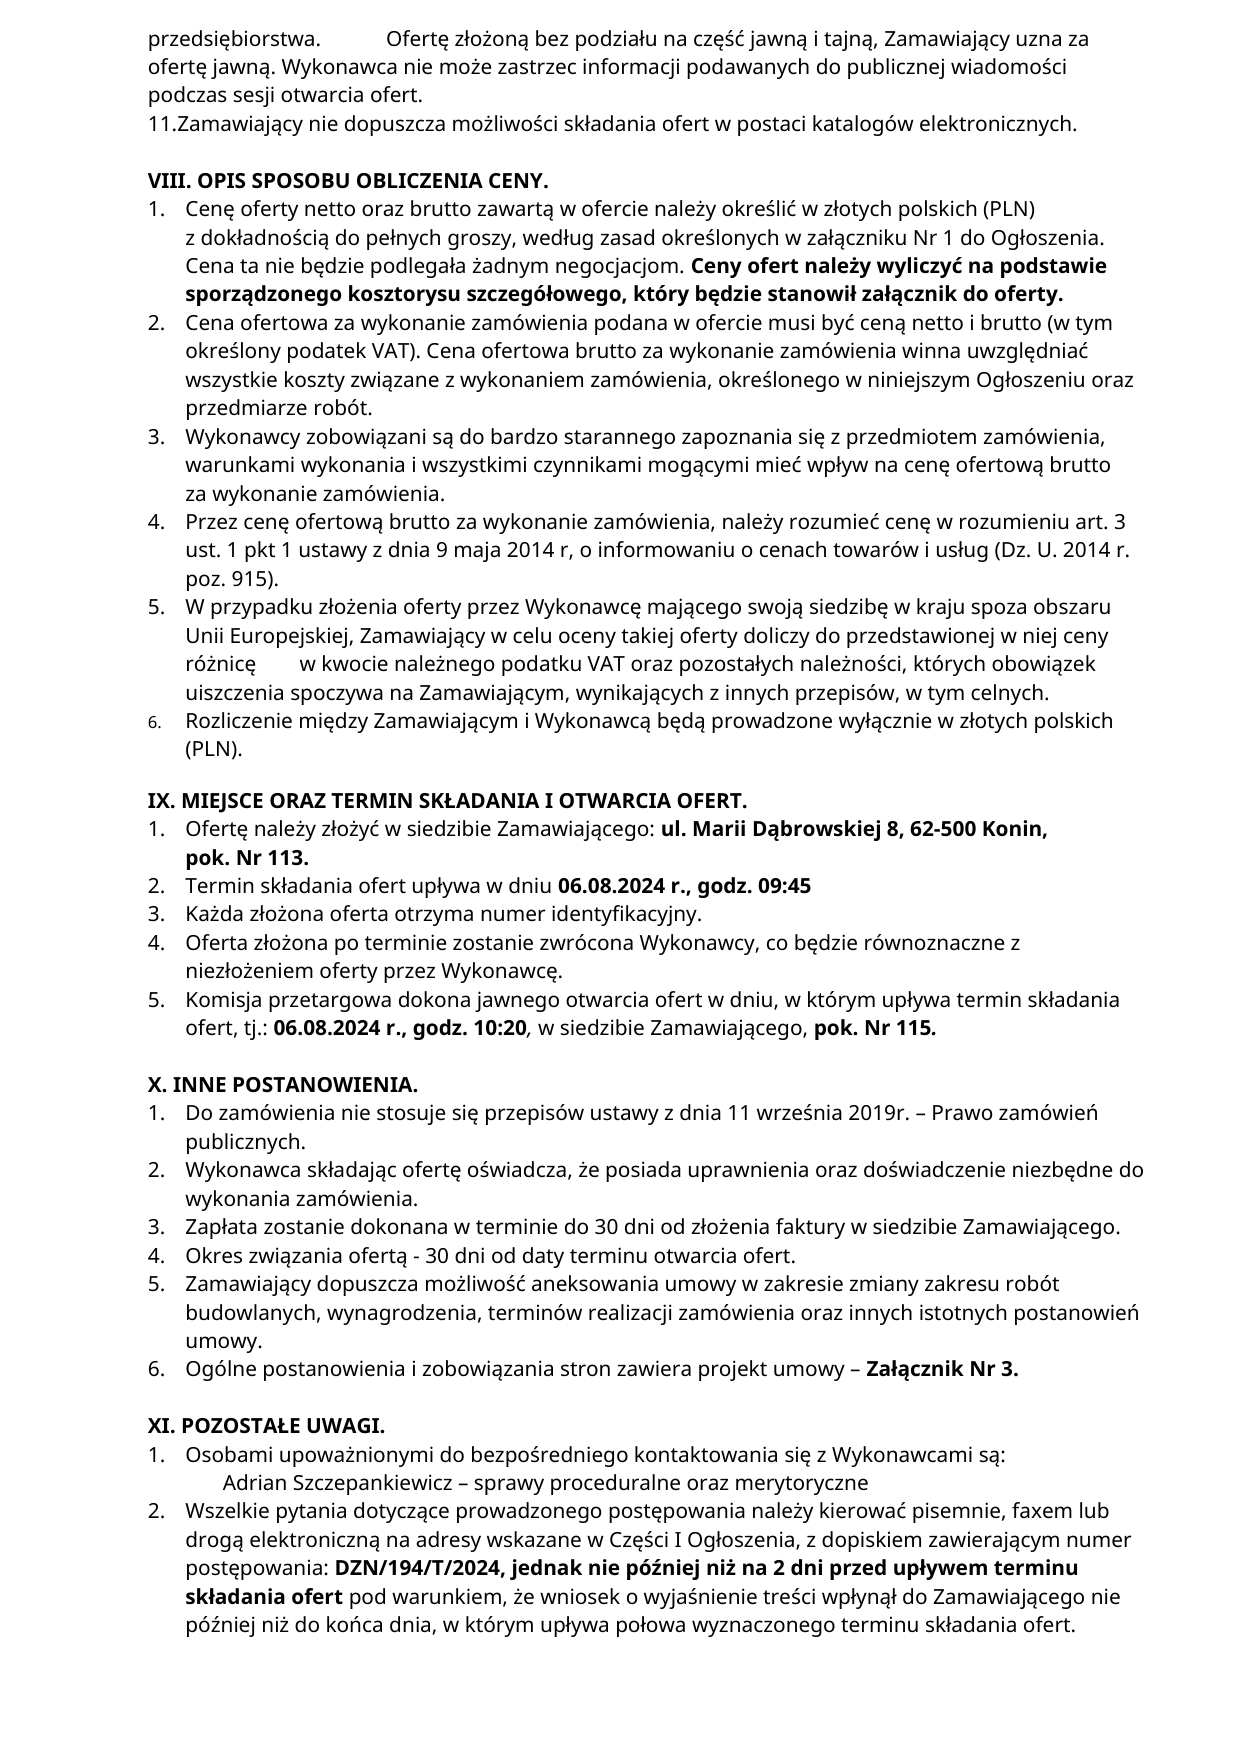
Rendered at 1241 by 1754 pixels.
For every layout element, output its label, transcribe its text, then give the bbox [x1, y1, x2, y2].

list Wykonawcy zobowiązani są do bardzo starannego zapoznania się z przedmiotem zamówienia, warunkami wykonania i wszystkimi czynnikami mogącymi mieć wpływ na cenę ofertową brutto za wykonanie zamówienia. [148, 422, 1152, 507]
list Cenę oferty netto oraz brutto zawartą w ofercie należy określić w złotych polskich (PLN) z dokładnością do pełnych groszy, według zasad określonych w załączniku Nr 1 do Ogłoszenia. [148, 194, 1152, 251]
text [148, 24, 1152, 109]
list Każda złożona oferta otrzyma numer identyfikacyjny. [148, 899, 1152, 928]
text IX. MIEJSCE ORAZ TERMIN SKŁADANIA I OTWARCIA OFERT. [148, 786, 1152, 814]
list Komisja przetargowa dokona jawnego otwarcia ofert w dniu, w którym upływa termin składania ofert, tj.: 06.08.2024 r., godz. 10:20, w siedzibie Zamawiającego, pok. Nr 115. [148, 985, 1152, 1042]
list Ofertę należy złożyć w siedzibie Zamawiającego: ul. Marii Dąbrowskiej 8, 62-500 Konin, pok. Nr 113. [148, 814, 1152, 871]
text Cena ta nie będzie podlegała żadnym negocjacjom. Ceny ofert należy wyliczyć na podstawie sporządzonego kosztorysu szczegółowego, który będzie stanowił załącznik do oferty. [185, 251, 1152, 308]
text X. INNE POSTANOWIENIA. [148, 1070, 1152, 1098]
text XI. POZOSTAŁE UWAGI. [148, 1411, 1152, 1440]
list Okres związania ofertą - 30 dni od daty terminu otwarcia ofert. [148, 1241, 1152, 1269]
list Oferta złożona po terminie zostanie zwrócona Wykonawcy, co będzie równoznaczne z niezłożeniem oferty przez Wykonawcę. [148, 928, 1152, 985]
list Osobami upoważnionymi do bezpośredniego kontaktowania się z Wykonawcami są: [148, 1440, 1152, 1468]
list Termin składania ofert upływa w dniu 06.08.2024 r., godz. 09:45 [148, 871, 1152, 899]
list Wykonawca składając ofertę oświadcza, że posiada uprawnienia oraz doświadczenie niezbędne do wykonania zamówienia. [148, 1155, 1152, 1212]
list Ogólne postanowienia i zobowiązania stron zawiera projekt umowy – Załącznik Nr 3. [148, 1354, 1152, 1383]
list Wszelkie pytania dotyczące prowadzonego postępowania należy kierować pisemnie, faxem lub drogą elektroniczną na adresy wskazane w Części I Ogłoszenia, z dopiskiem zawierającym numer postępowania: DZN/194/T/2024, jednak nie później niż na 2 dni przed upływem terminu składania ofert pod warunkiem, że wniosek o wyjaśnienie treści wpłynął do Zamawiającego nie później niż do końca dnia, w którym upływa połowa wyznaczonego terminu składania ofert. [148, 1497, 1152, 1639]
text VIII. OPIS SPOSOBU OBLICZENIA CENY. [148, 166, 1152, 194]
list W przypadku złożenia oferty przez Wykonawcę mającego swoją siedzibę w kraju spoza obszaru Unii Europejskiej, Zamawiający w celu oceny takiej oferty doliczy do przedstawionej w niej ceny różnicę w kwocie należnego podatku VAT oraz pozostałych należności, których obowiązek uiszczenia spoczywa na Zamawiającym, wynikających z innych przepisów, w tym celnych. [148, 592, 1152, 706]
list Zapłata zostanie dokonana w terminie do 30 dni od złożenia faktury w siedzibie Zamawiającego. [148, 1212, 1152, 1241]
list Rozliczenie między Zamawiającym i Wykonawcą będą prowadzone wyłącznie w złotych polskich (PLN). [148, 706, 1152, 763]
list Cena ofertowa za wykonanie zamówienia podana w ofercie musi być ceną netto i brutto (w tym określony podatek VAT). Cena ofertowa brutto za wykonanie zamówienia winna uwzględniać wszystkie koszty związane z wykonaniem zamówienia, określonego w niniejszym Ogłoszeniu oraz przedmiarze robót. [148, 308, 1152, 422]
text 11.Zamawiający nie dopuszcza możliwości składania ofert w postaci katalogów elektronicznych. [148, 109, 1152, 137]
text Adrian Szczepankiewicz – sprawy proceduralne oraz merytoryczne [223, 1468, 1152, 1497]
list Zamawiający dopuszcza możliwość aneksowania umowy w zakresie zmiany zakresu robót budowlanych, wynagrodzenia, terminów realizacji zamówienia oraz innych istotnych postanowień umowy. [148, 1269, 1152, 1354]
list Do zamówienia nie stosuje się przepisów ustawy z dnia 11 września 2019r. – Prawo zamówień publicznych. [148, 1098, 1152, 1155]
list Przez cenę ofertową brutto za wykonanie zamówienia, należy rozumieć cenę w rozumieniu art. 3 ust. 1 pkt 1 ustawy z dnia 9 maja 2014 r, o informowaniu o cenach towarów i usług (Dz. U. 2014 r. poz. 915). [148, 507, 1152, 592]
